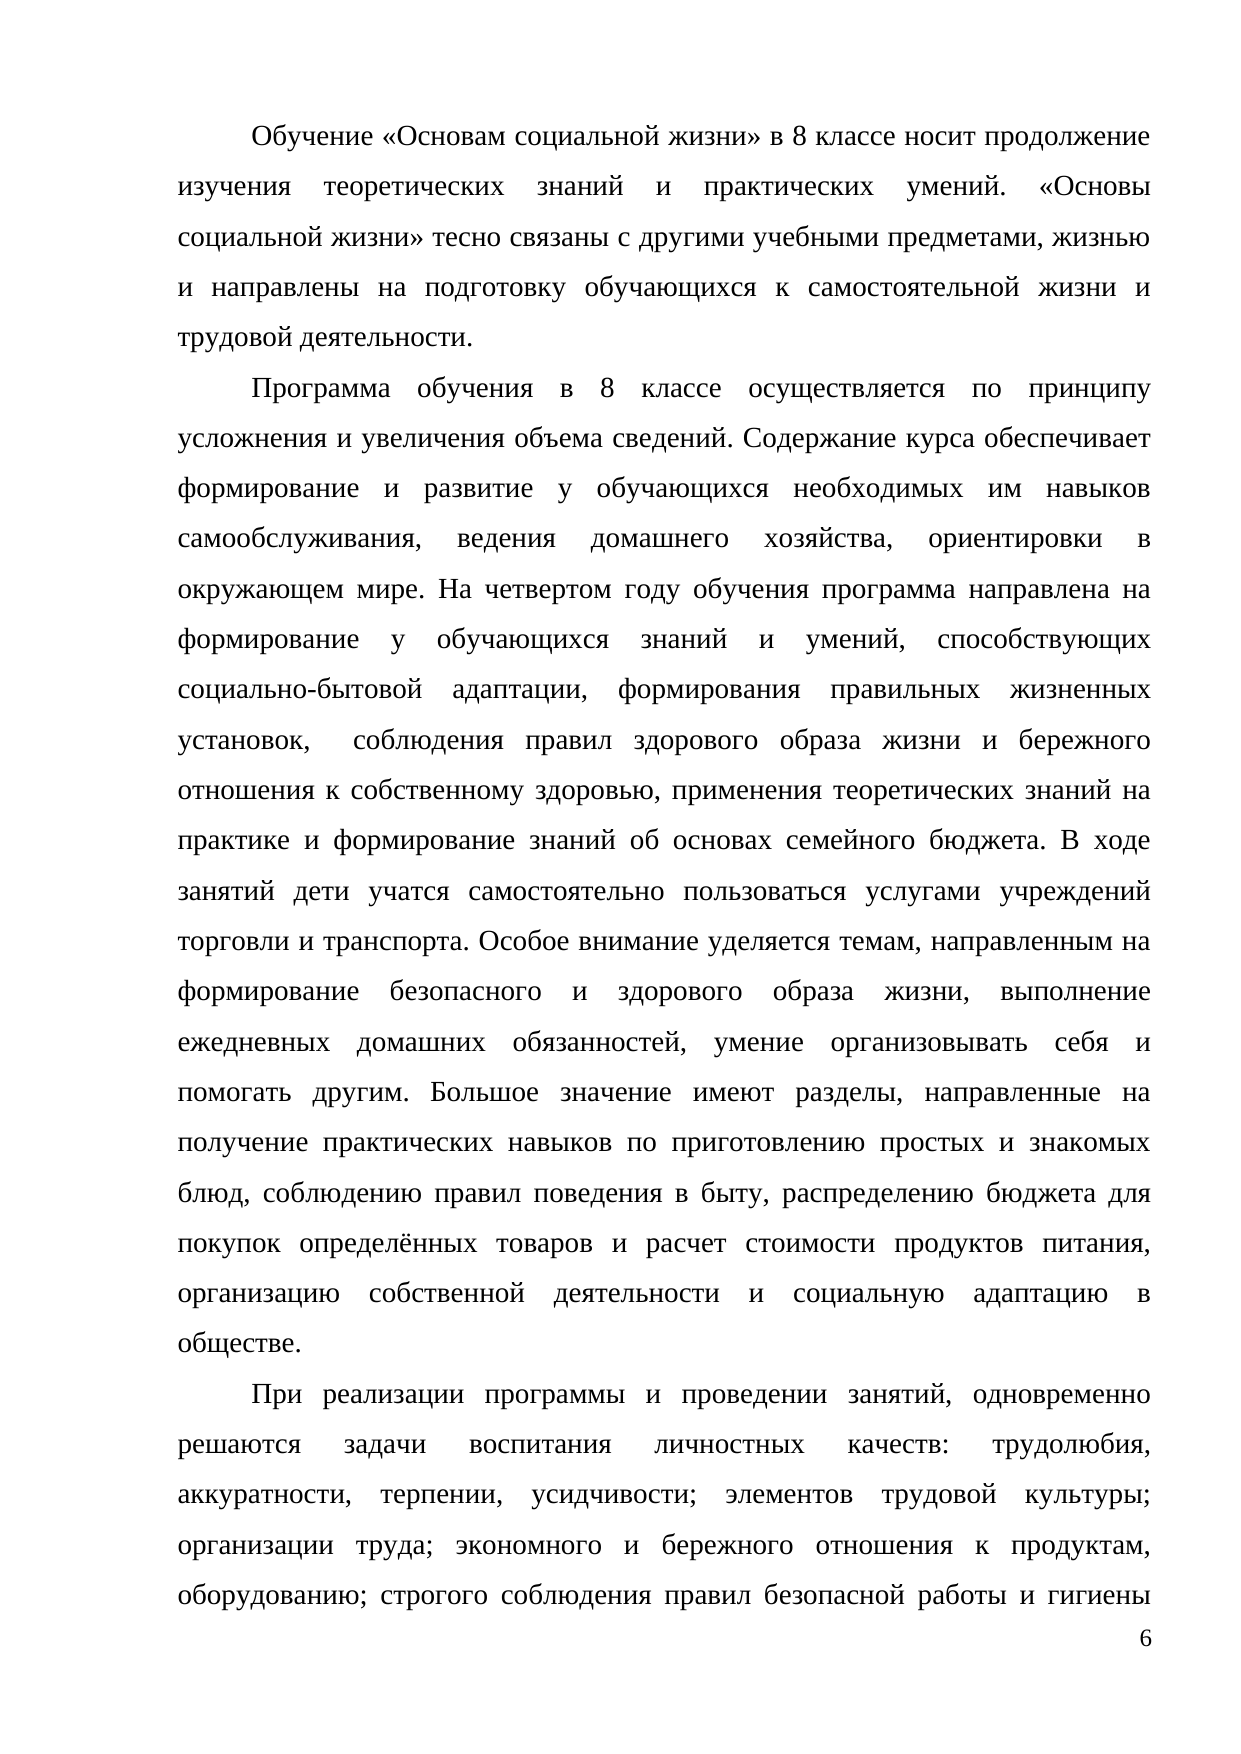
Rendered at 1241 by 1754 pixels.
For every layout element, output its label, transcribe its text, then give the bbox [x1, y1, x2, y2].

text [177, 1376, 1152, 1611]
text Программа обучения в 8 классе осуществляется по принципу усложнения и увеличения объема сведений. Содержание курса обеспечивает формирование и развитие у обучающихся необходимых им навыков самообслуживания, ведения домашнего хозяйства, ориентировки в окружающем мире. На четвертом году обучения программа направлена на формирование у обучающихся знаний и умений, способствующих социально-бытовой адаптации, формирования правильных жизненных установок, соблюдения правил здорового образа жизни и бережного отношения к собственному здоровью, применения теоретических знаний на практике и формирование знаний об основах семейного бюджета. В ходе занятий дети учатся самостоятельно пользоваться услугами учреждений торговли и транспорта. Особое внимание уделяется темам, направленным на формирование безопасного и здорового образа жизни, выполнение ежедневных домашних обязанностей, умение организовывать себя и помогать другим. Большое значение имеют разделы, направленные на получение практических навыков по приготовлению простых и знакомых блюд, соблюдению правил поведения в быту, распределению бюджета для покупок определённых товаров и расчет стоимости продуктов питания, организацию собственной деятельности и социальную адаптацию в обществе. [177, 370, 1152, 1359]
text Обучение «Основам социальной жизни» в 8 классе носит продолжение изучения теоретических знаний и практических умений. «Основы социальной жизни» тесно связаны с другими учебными предметами, жизнью и направлены на подготовку обучающихся к самостоятельной жизни и трудовой деятельности. [177, 118, 1152, 353]
